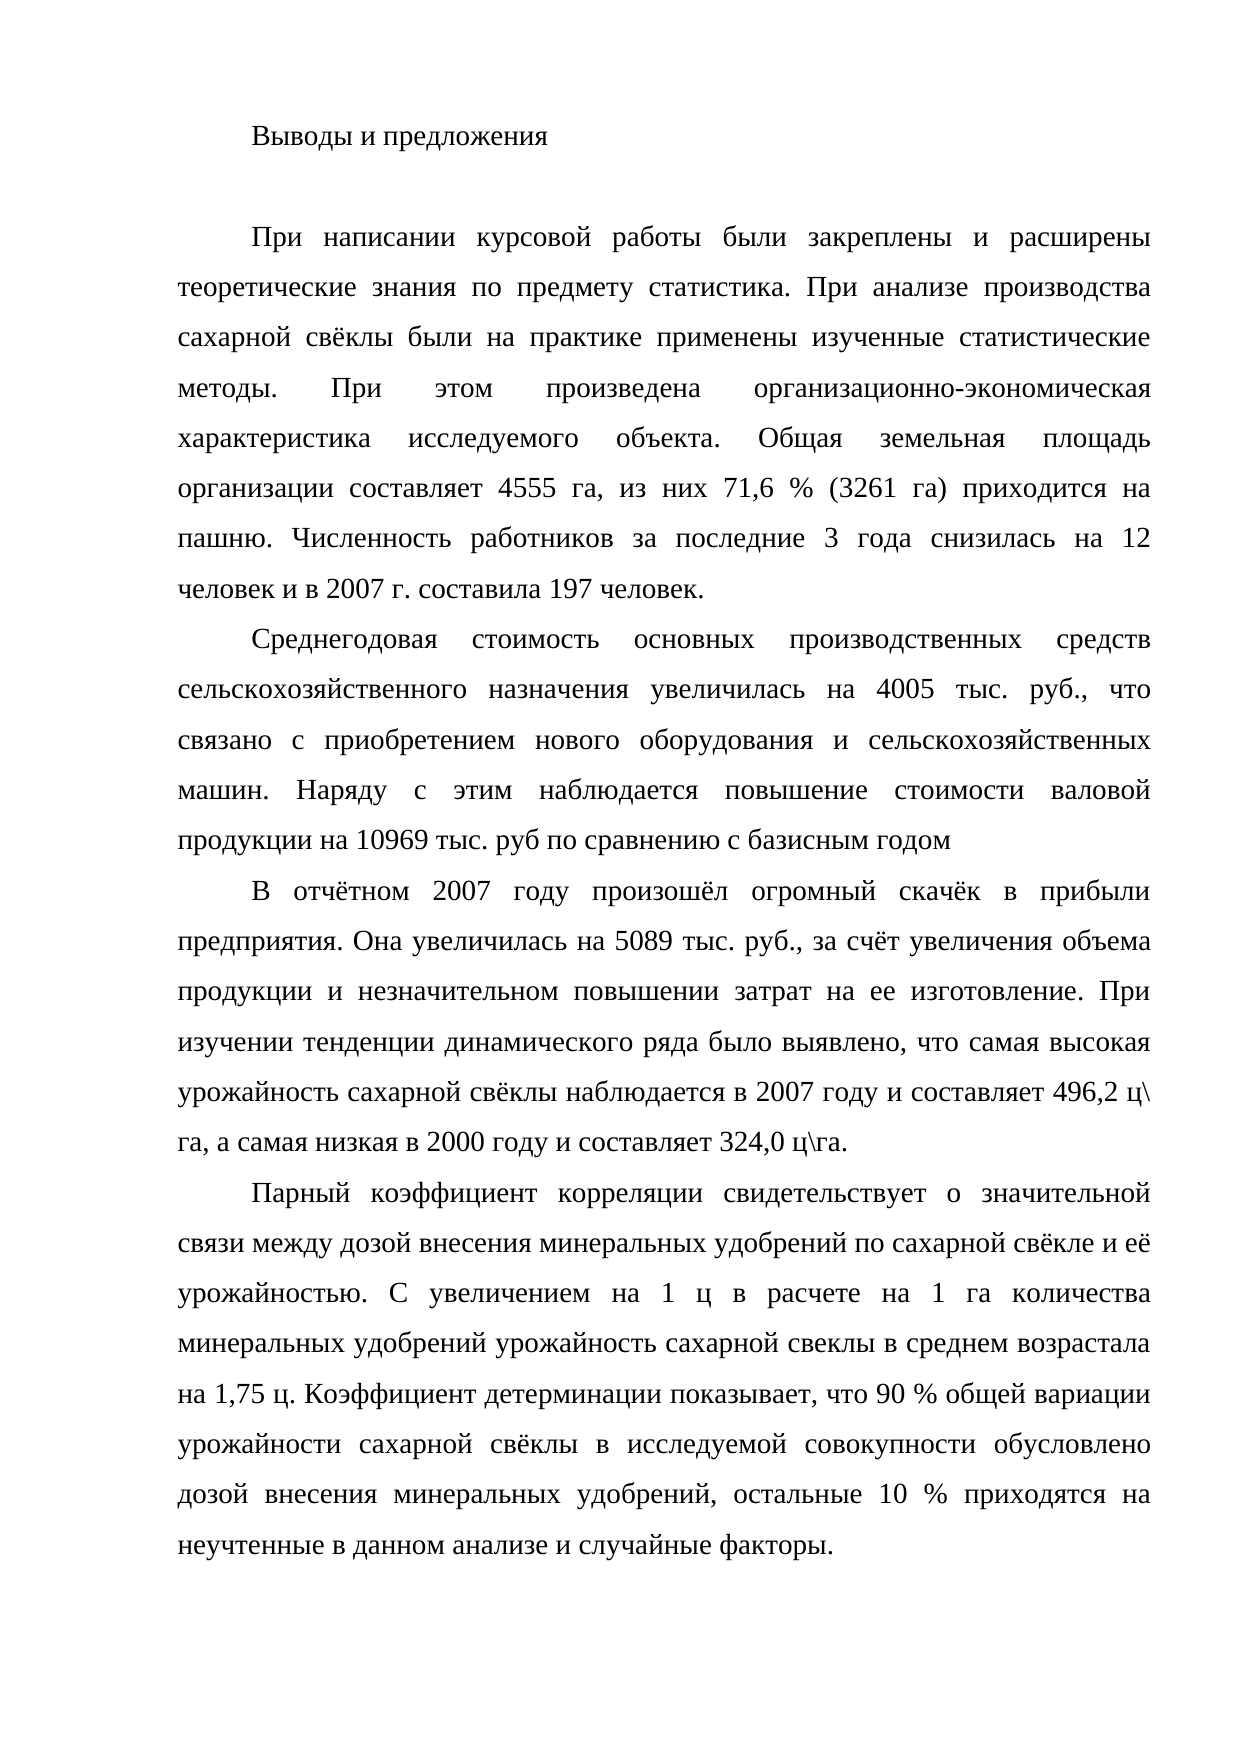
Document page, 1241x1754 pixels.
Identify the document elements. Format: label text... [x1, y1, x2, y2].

text Среднегодовая стоимость основных производственных средств сельскохозяйственного назначения увеличилась на 4005 тыс. руб., что связано с приобретением нового оборудования и сельскохозяйственных машин. Наряду с этим наблюдается повышение стоимости валовой продукции на 10969 тыс. руб по сравнению с базисным годом [177, 621, 1152, 856]
text Парный коэффициент корреляции свидетельствует о значительной связи между дозой внесения минеральных удобрений по сахарной свёкле и её урожайностью. С увеличением на 1 ц в расчете на 1 га количества минеральных удобрений урожайность сахарной свеклы в среднем возрастала на 1,75 ц. Коэффициент детерминации показывает, что 90 % общей вариации урожайности сахарной свёклы в исследуемой совокупности обусловлено дозой внесения минеральных удобрений, остальные 10 % приходятся на неучтенные в данном анализе и случайные факторы. [177, 1175, 1152, 1560]
text При написании курсовой работы были закреплены и расширены теоретические знания по предмету статистика. При анализе производства сахарной свёклы были на практике применены изученные статистические методы. При этом произведена организационно-экономическая характеристика исследуемого объекта. Общая земельная площадь организации составляет 4555 га, из них 71,6 % (3261 га) приходится на пашню. Численность работников за последние 3 года снизилась на 12 человек и в 2007 г. составила 197 человек. [177, 219, 1152, 604]
text В отчётном 2007 году произошёл огромный скачёк в прибыли предприятия. Она увеличилась на 5089 тыс. руб., за счёт увеличения объема продукции и незначительном повышении затрат на ее изготовление. При изучении тенденции динамического ряда было выявлено, что самая высокая урожайность сахарной свёклы наблюдается в 2007 году и составляет 496,2 ц\га, а самая низкая в 2000 году и составляет 324,0 ц\га. [177, 873, 1152, 1158]
text Выводы и предложения [177, 118, 1152, 152]
